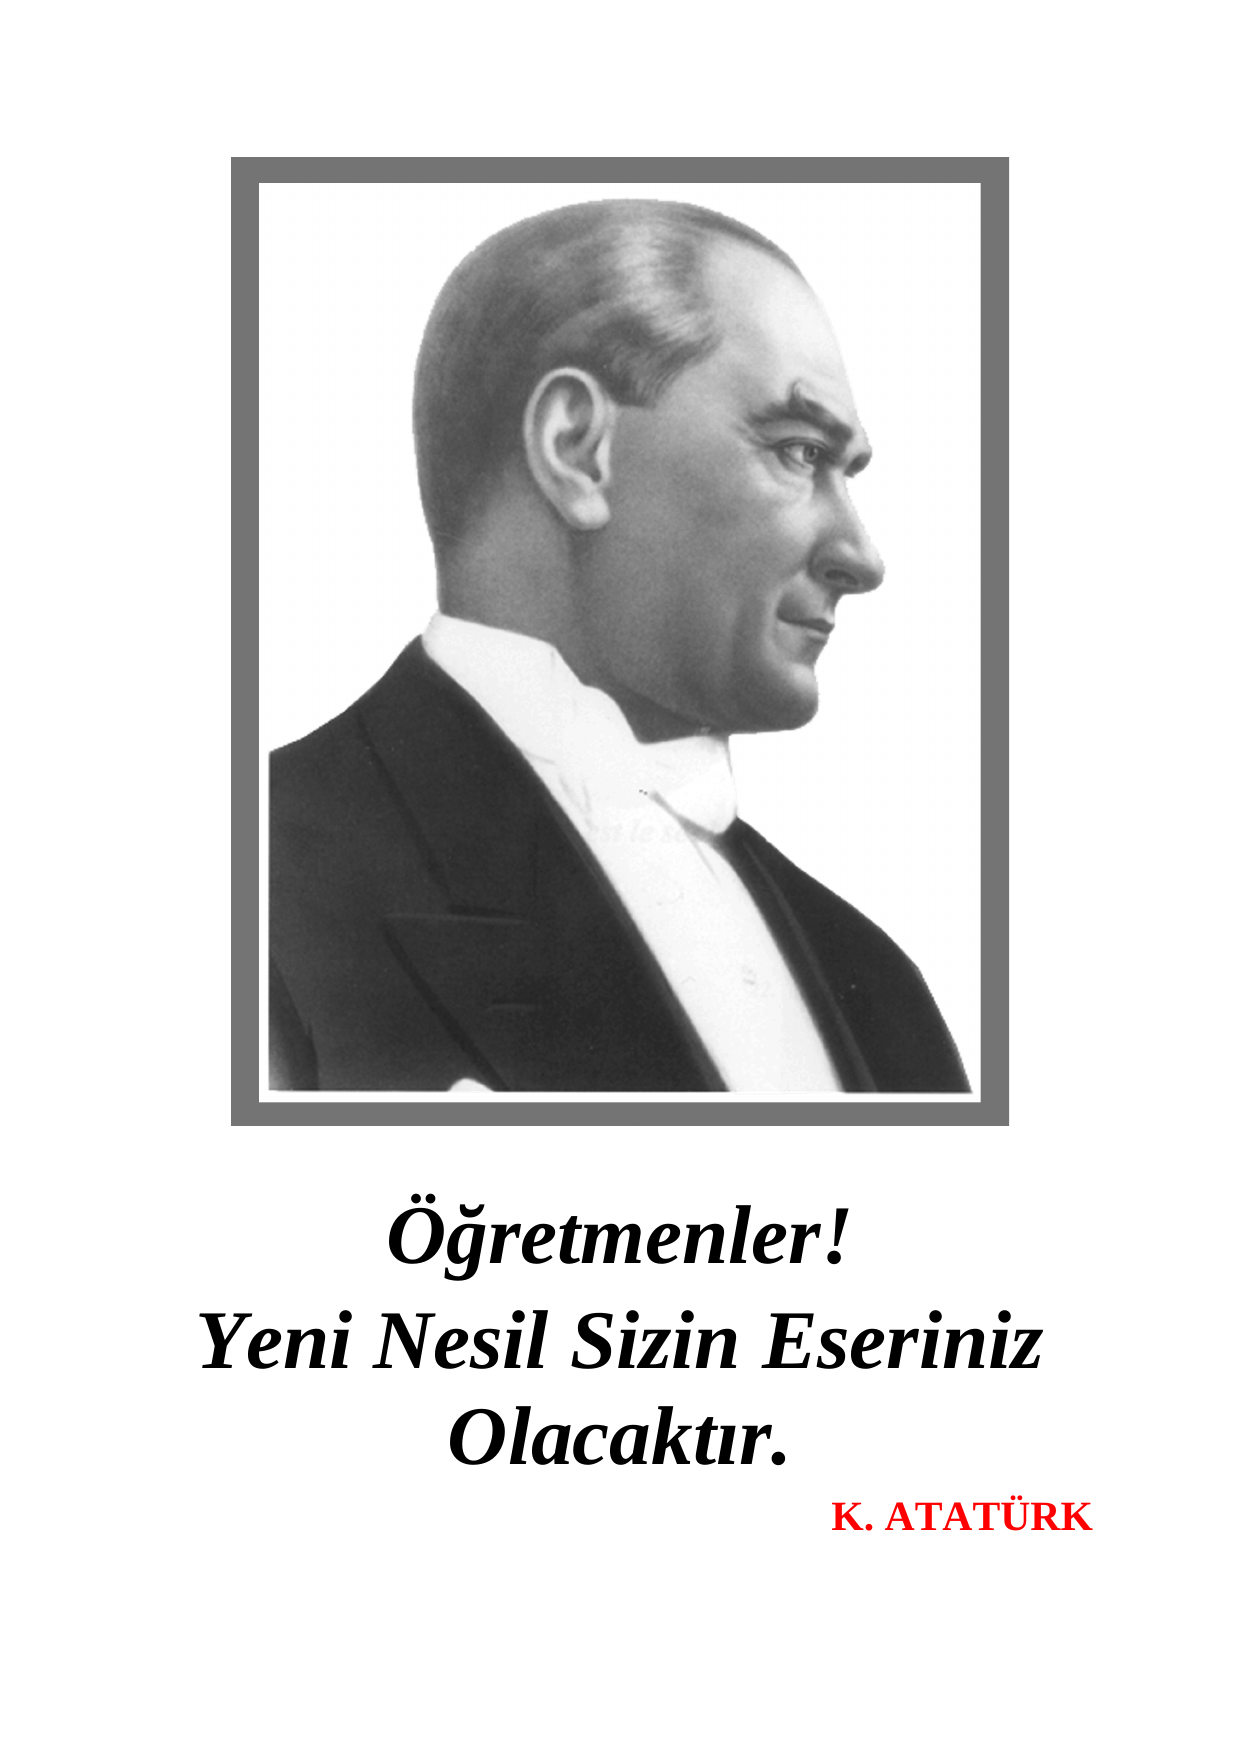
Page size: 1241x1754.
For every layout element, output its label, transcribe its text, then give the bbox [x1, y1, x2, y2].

text K. ATATÜRK [148, 1491, 1093, 1539]
text Yeni Nesil Sizin Eseriniz Olacaktır. [148, 1291, 1093, 1482]
picture [231, 157, 1010, 1126]
text Öğretmenler! [148, 1186, 1093, 1282]
